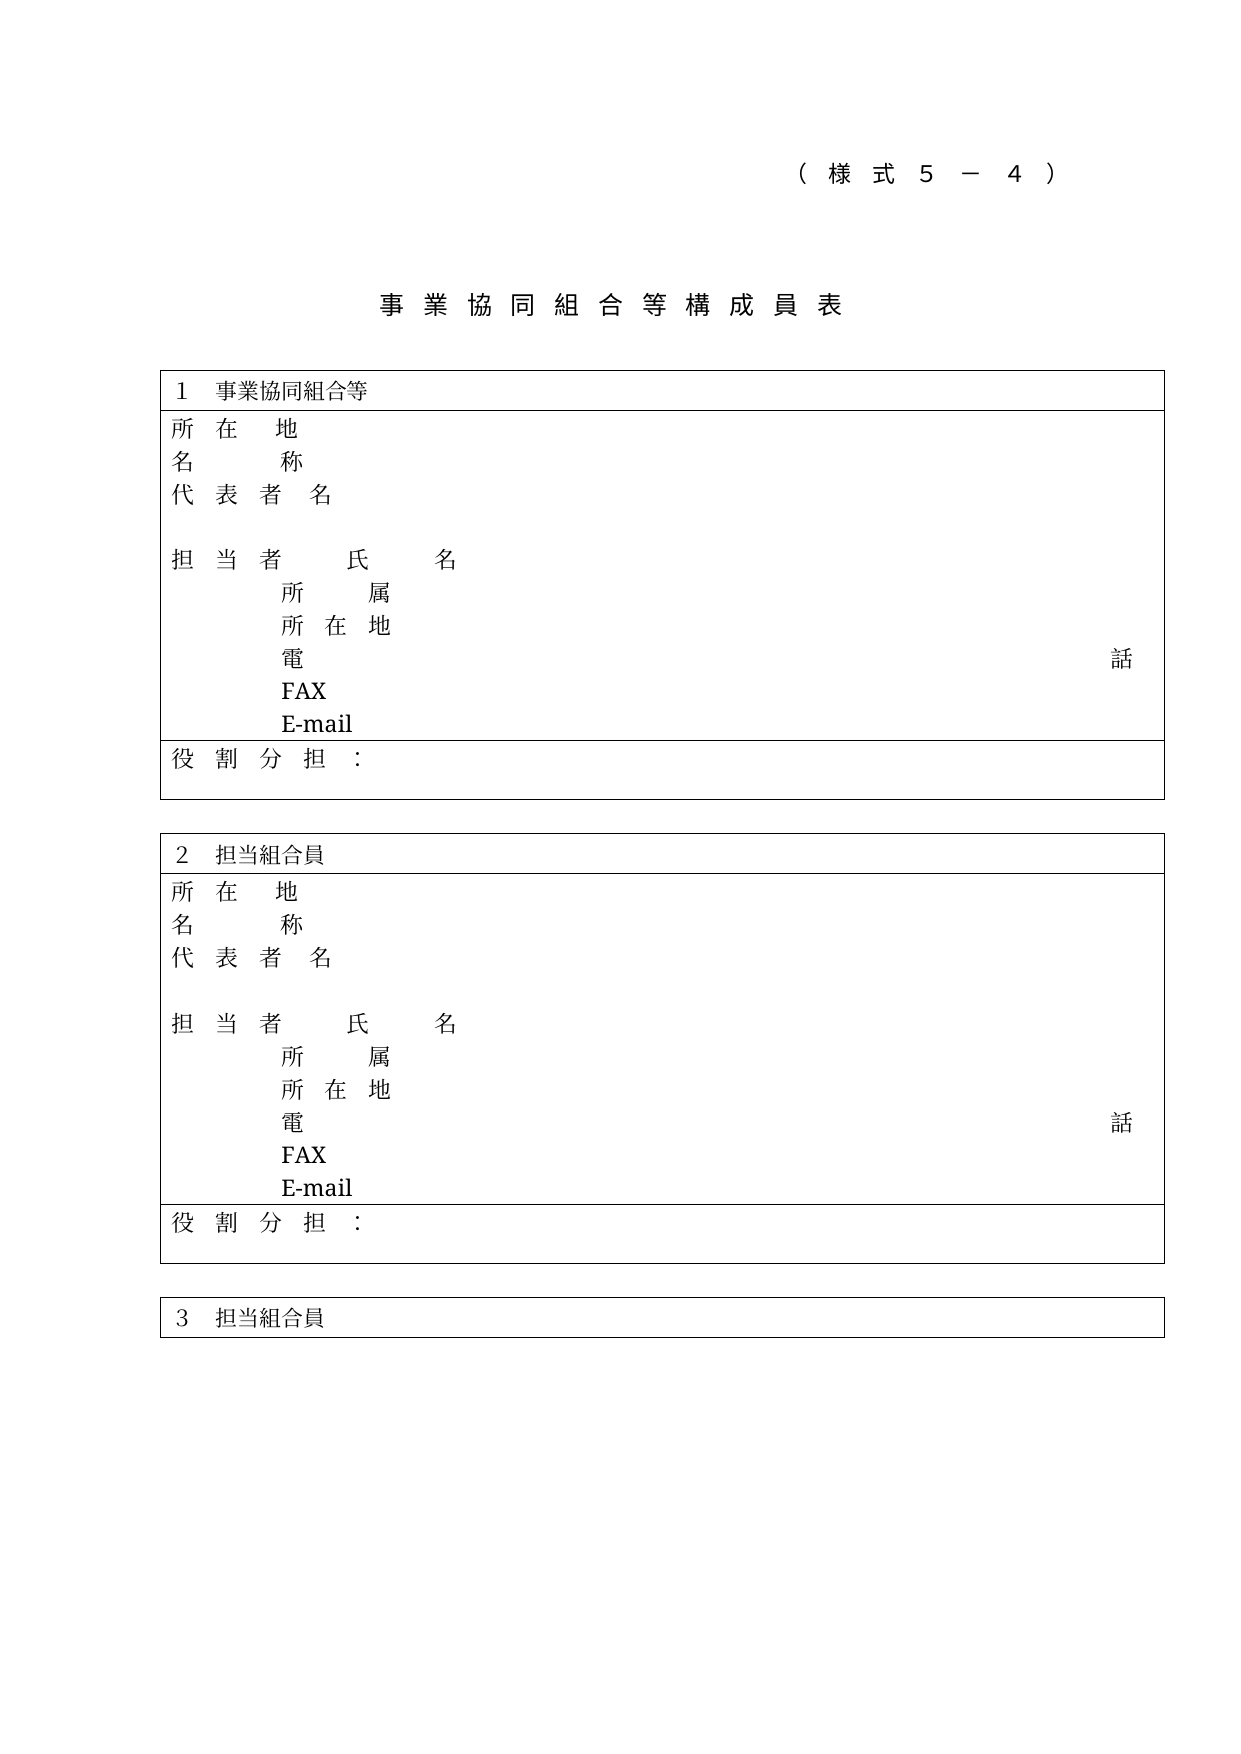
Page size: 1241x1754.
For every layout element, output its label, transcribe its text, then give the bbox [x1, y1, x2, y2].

table_header ２ 担当組合員 [161, 834, 1164, 873]
table_cell 役割分担： [161, 741, 1164, 799]
table_cell 所在地 名称 代表者名 担当者 氏 名 所 属 所在地 電 話 FAX E-mail [161, 874, 1164, 1203]
text 事業協同組合等構成員表 [150, 271, 1090, 337]
table_cell 役割分担： [161, 1205, 1164, 1263]
table_cell 所在地 名称 代表者名 担当者 氏 名 所 属 所在地 電 話 FAX E-mail [161, 411, 1164, 740]
text （様式５－４） [150, 139, 1090, 205]
table_header １ 事業協同組合等 [161, 371, 1164, 410]
table_header ３ 担当組合員 [161, 1298, 1164, 1337]
